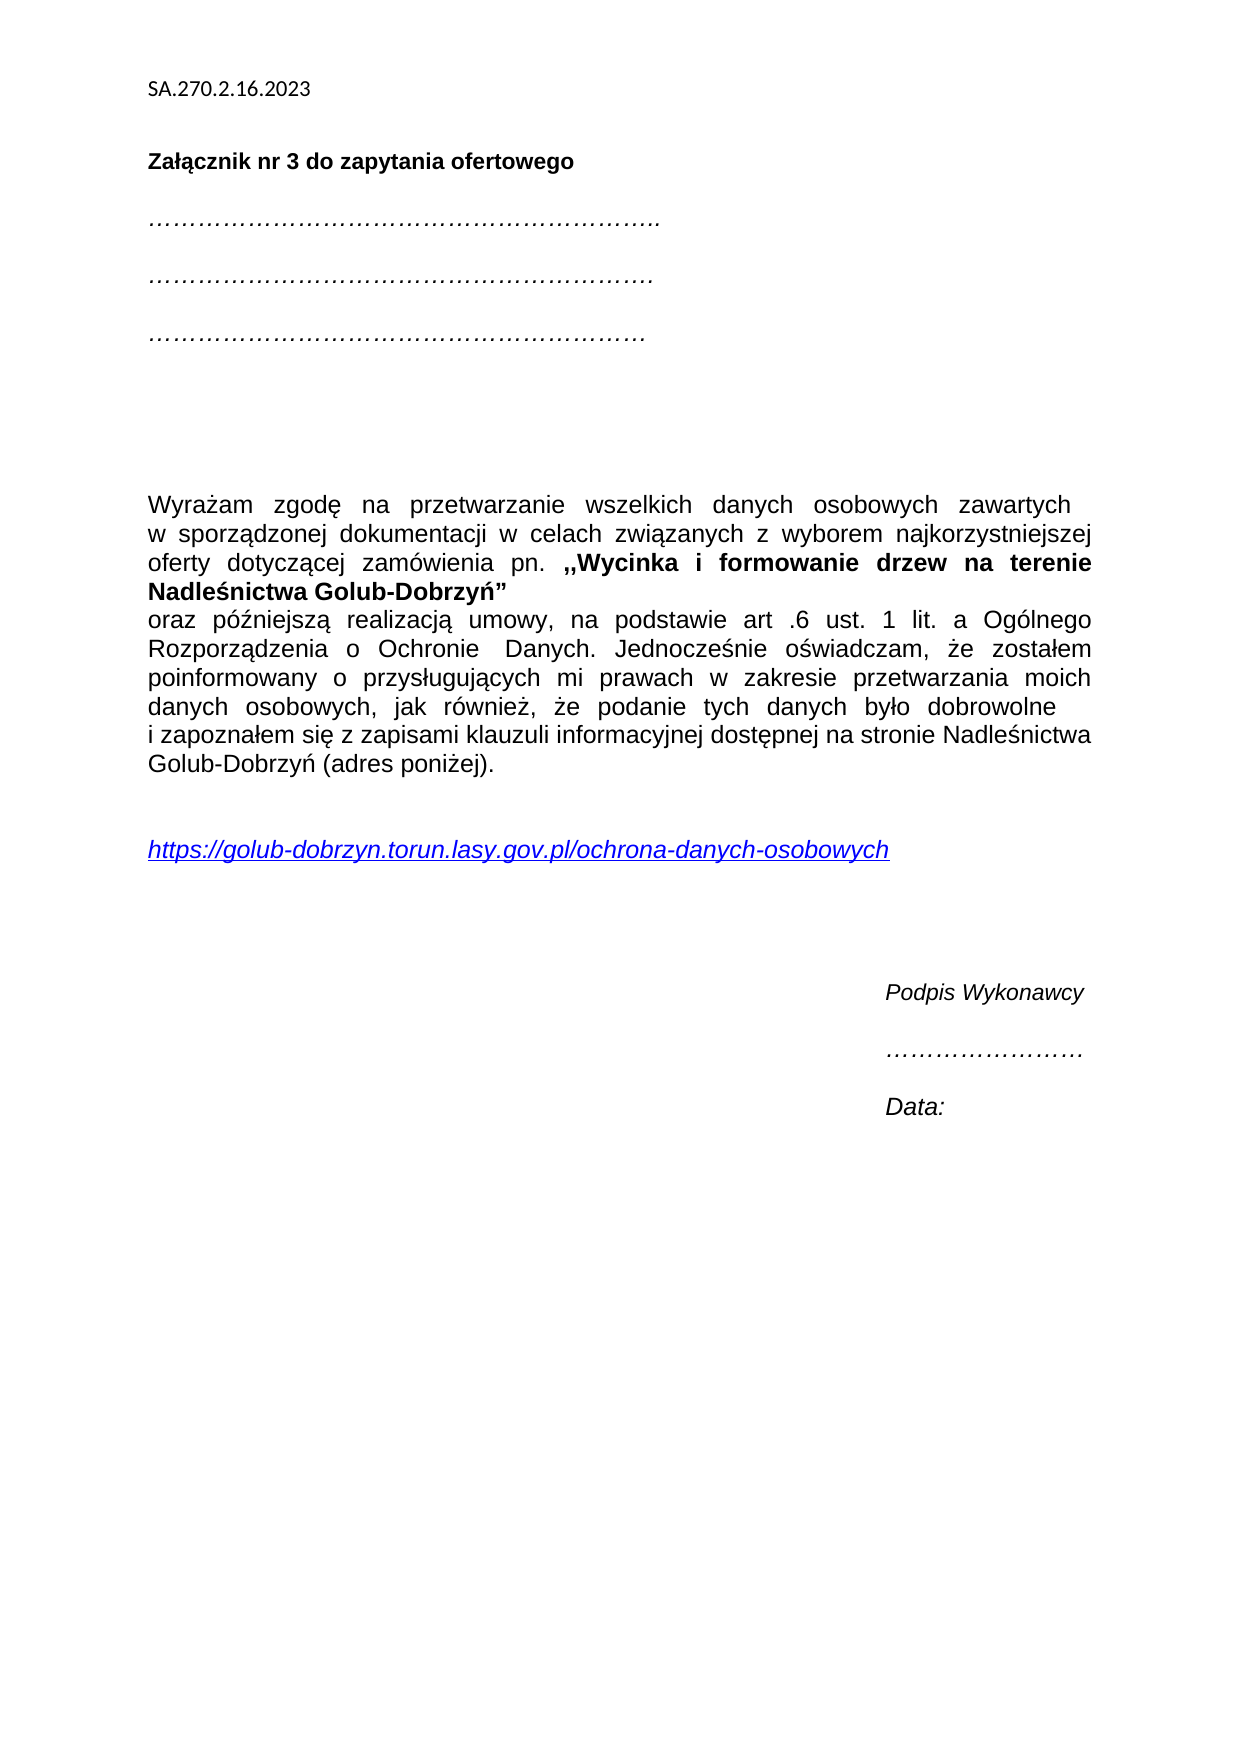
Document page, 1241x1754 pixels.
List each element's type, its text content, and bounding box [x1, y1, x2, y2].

text Podpis Wykonawcy [811, 979, 1093, 1005]
text …………………………………………………… [148, 318, 1093, 346]
text ……………………………………………………. [148, 260, 1093, 289]
text …………………… [811, 1034, 1093, 1063]
text …………………………………………………….. [148, 203, 1093, 231]
text Data: [811, 1092, 1093, 1120]
text oraz późniejszą realizacją umowy, na podstawie art .6 ust. 1 lit. a Ogólnego Rozporządzenia o Ochronie Danych. Jednocześnie oświadczam, że zostałem poinformowany o przysługujących mi prawach w zakresie przetwarzania moich danych osobowych, jak również, że podanie tych danych było dobrowolne i zapoznałem się z zapisami klauzuli informacyjnej dostępnej na stronie Nadleśnictwa Golub-Dobrzyń (adres poniżej). [148, 605, 1093, 778]
text Wyrażam zgodę na przetwarzanie wszelkich danych osobowych zawartych w sporządzonej dokumentacji w celach związanych z wyborem najkorzystniejszej oferty dotyczącej zamówienia pn. ,,Wycinka i formowanie drzew na terenie Nadleśnictwa Golub-Dobrzyń” [148, 490, 1093, 605]
text Załącznik nr 3 do zapytania ofertowego [148, 148, 1093, 174]
text https://golub-dobrzyn.torun.lasy.gov.pl/ochrona-danych-osobowych [148, 835, 1093, 864]
